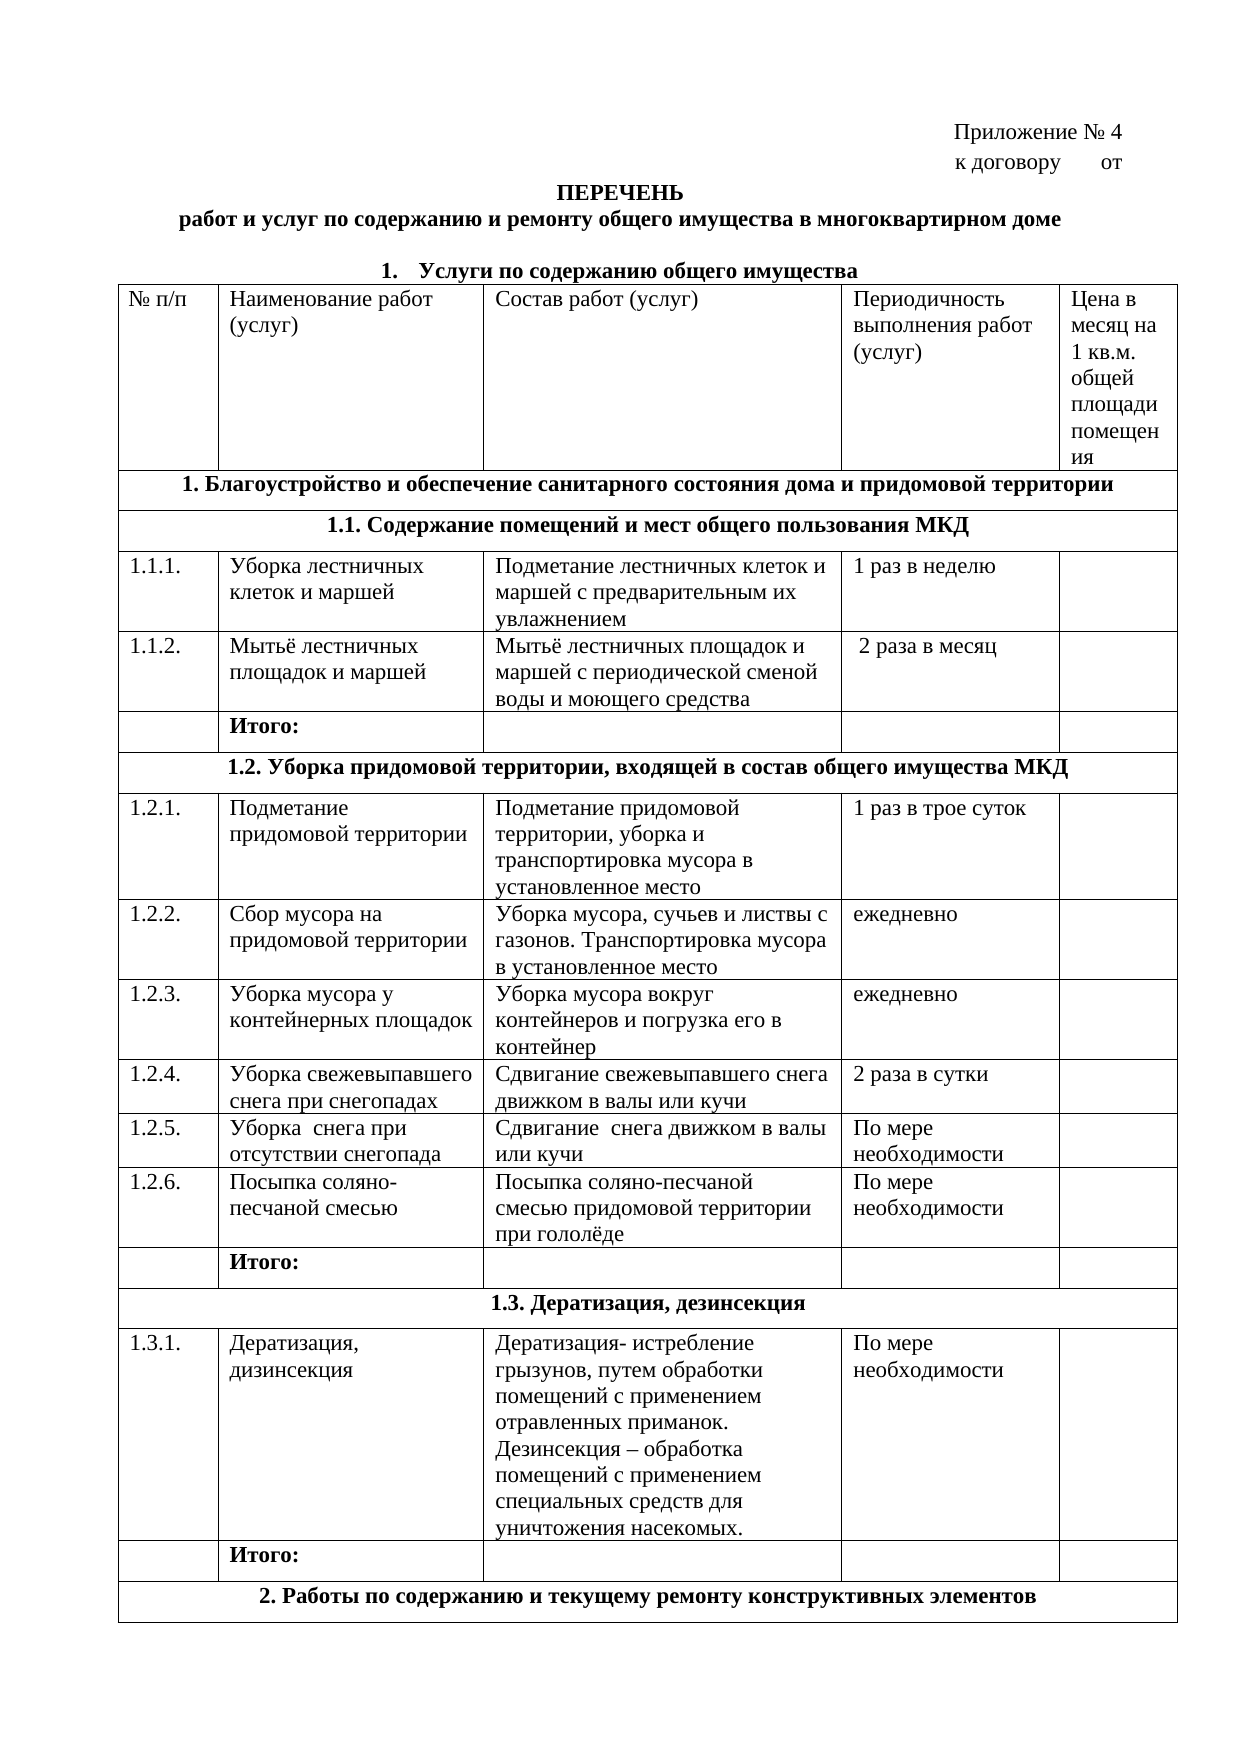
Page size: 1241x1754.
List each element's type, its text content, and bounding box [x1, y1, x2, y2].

table_cell [1060, 1541, 1177, 1581]
table_cell 1.2.1. [119, 794, 218, 899]
table_cell [119, 712, 218, 752]
table_cell [119, 1541, 218, 1581]
table_cell 1.2.2. [119, 900, 218, 979]
table_cell 1 раз в неделю [842, 552, 1059, 631]
table_cell [842, 712, 1059, 752]
table_cell [1060, 980, 1177, 1059]
table_cell Уборка мусора у контейнерных площадок [219, 980, 483, 1059]
table_cell [1060, 552, 1177, 631]
table_cell Мытьё лестничных площадок и маршей с периодической сменой воды и моющего средства [484, 632, 841, 711]
table_cell [119, 1248, 218, 1288]
table_cell [842, 1248, 1059, 1288]
table_cell 1.1.2. [119, 632, 218, 711]
table_cell 1.2.4. [119, 1060, 218, 1113]
table_header № п/п [119, 285, 218, 469]
table_cell 1.2.3. [119, 980, 218, 1059]
table_cell [1060, 712, 1177, 752]
table_cell [1060, 1114, 1177, 1167]
list Услуги по содержанию общего имущества [381, 258, 1122, 284]
table_cell ежедневно [842, 980, 1059, 1059]
table_cell Уборка свежевыпавшего снега при снегопадах [219, 1060, 483, 1113]
table_cell 1.1.1. [119, 552, 218, 631]
table_cell Сдвигание снега движком в валы или кучи [484, 1114, 841, 1167]
table_cell 1. Благоустройство и обеспечение санитарного состояния дома и придомовой территории [119, 471, 1177, 510]
table_cell Подметание придомовой территории [219, 794, 483, 899]
text Приложение № 4 [487, 118, 1122, 144]
table_cell 1.1. Содержание помещений и мест общего пользования МКД [119, 511, 1177, 551]
table_cell Посыпка соляно-песчаной смесью [219, 1168, 483, 1247]
table_cell Итого: [219, 1541, 483, 1581]
table_cell [1060, 1060, 1177, 1113]
table_cell Уборка мусора вокруг контейнеров и погрузка его в контейнер [484, 980, 841, 1059]
table_cell 1.3. Дератизация, дезинсекция [119, 1289, 1177, 1328]
table_cell 1.2.5. [119, 1114, 218, 1167]
table_cell Подметание лестничных клеток и маршей с предварительным их увлажнением [484, 552, 841, 631]
text к договору от [797, 148, 1122, 175]
table_cell Сдвигание свежевыпавшего снега движком в валы или кучи [484, 1060, 841, 1113]
table_cell По мере необходимости [842, 1168, 1059, 1247]
table_cell [1060, 1329, 1177, 1540]
table_cell Дератизация- истребление грызунов, путем обработки помещений с применением отравленных приманок. Дезинсекция – обработка помещений с применением специальных средств для уничтожения насекомых. [484, 1329, 841, 1540]
table_cell ежедневно [842, 900, 1059, 979]
text работ и услуг по содержанию и ремонту общего имущества в многоквартирном доме [118, 205, 1122, 231]
table_cell 1.3.1. [119, 1329, 218, 1540]
table_cell По мере необходимости [842, 1329, 1059, 1540]
table_cell [1060, 1168, 1177, 1247]
table_cell [484, 1248, 841, 1288]
table_cell [484, 1541, 841, 1581]
table_cell [1060, 632, 1177, 711]
table_cell [1060, 1248, 1177, 1288]
table_cell Уборка мусора, сучьев и листвы с газонов. Транспортировка мусора в установленное место [484, 900, 841, 979]
table_header Периодичность выполнения работ (услуг) [842, 285, 1059, 469]
table_cell По мере необходимости [842, 1114, 1059, 1167]
table_cell Мытьё лестничных площадок и маршей [219, 632, 483, 711]
table_cell Уборка лестничных клеток и маршей [219, 552, 483, 631]
table_cell 2 раза в месяц [842, 632, 1059, 711]
table_header Состав работ (услуг) [484, 285, 841, 469]
table_cell 2. Работы по содержанию и текущему ремонту конструктивных элементов [119, 1582, 1177, 1622]
table_cell 1.2. Уборка придомовой территории, входящей в состав общего имущества МКД [119, 753, 1177, 793]
table_cell Дератизация, дизинсекция [219, 1329, 483, 1540]
table_cell [1060, 794, 1177, 899]
table_header Наименование работ (услуг) [219, 285, 483, 469]
table_header Цена в месяц на 1 кв.м. общей площади помещения [1060, 285, 1177, 469]
table_cell [1060, 900, 1177, 979]
table_cell Уборка снега при отсутствии снегопада [219, 1114, 483, 1167]
table_cell [842, 1541, 1059, 1581]
table_cell 2 раза в сутки [842, 1060, 1059, 1113]
table_cell Посыпка соляно-песчаной смесью придомовой территории при гололёде [484, 1168, 841, 1247]
table_cell Итого: [219, 1248, 483, 1288]
table_cell Итого: [219, 712, 483, 752]
table_cell Подметание придомовой территории, уборка и транспортировка мусора в установленное место [484, 794, 841, 899]
table_cell 1 раз в трое суток [842, 794, 1059, 899]
text ПЕРЕЧЕНЬ [118, 178, 1122, 205]
table_cell Сбор мусора на придомовой территории [219, 900, 483, 979]
table_cell 1.2.6. [119, 1168, 218, 1247]
table_cell [484, 712, 841, 752]
